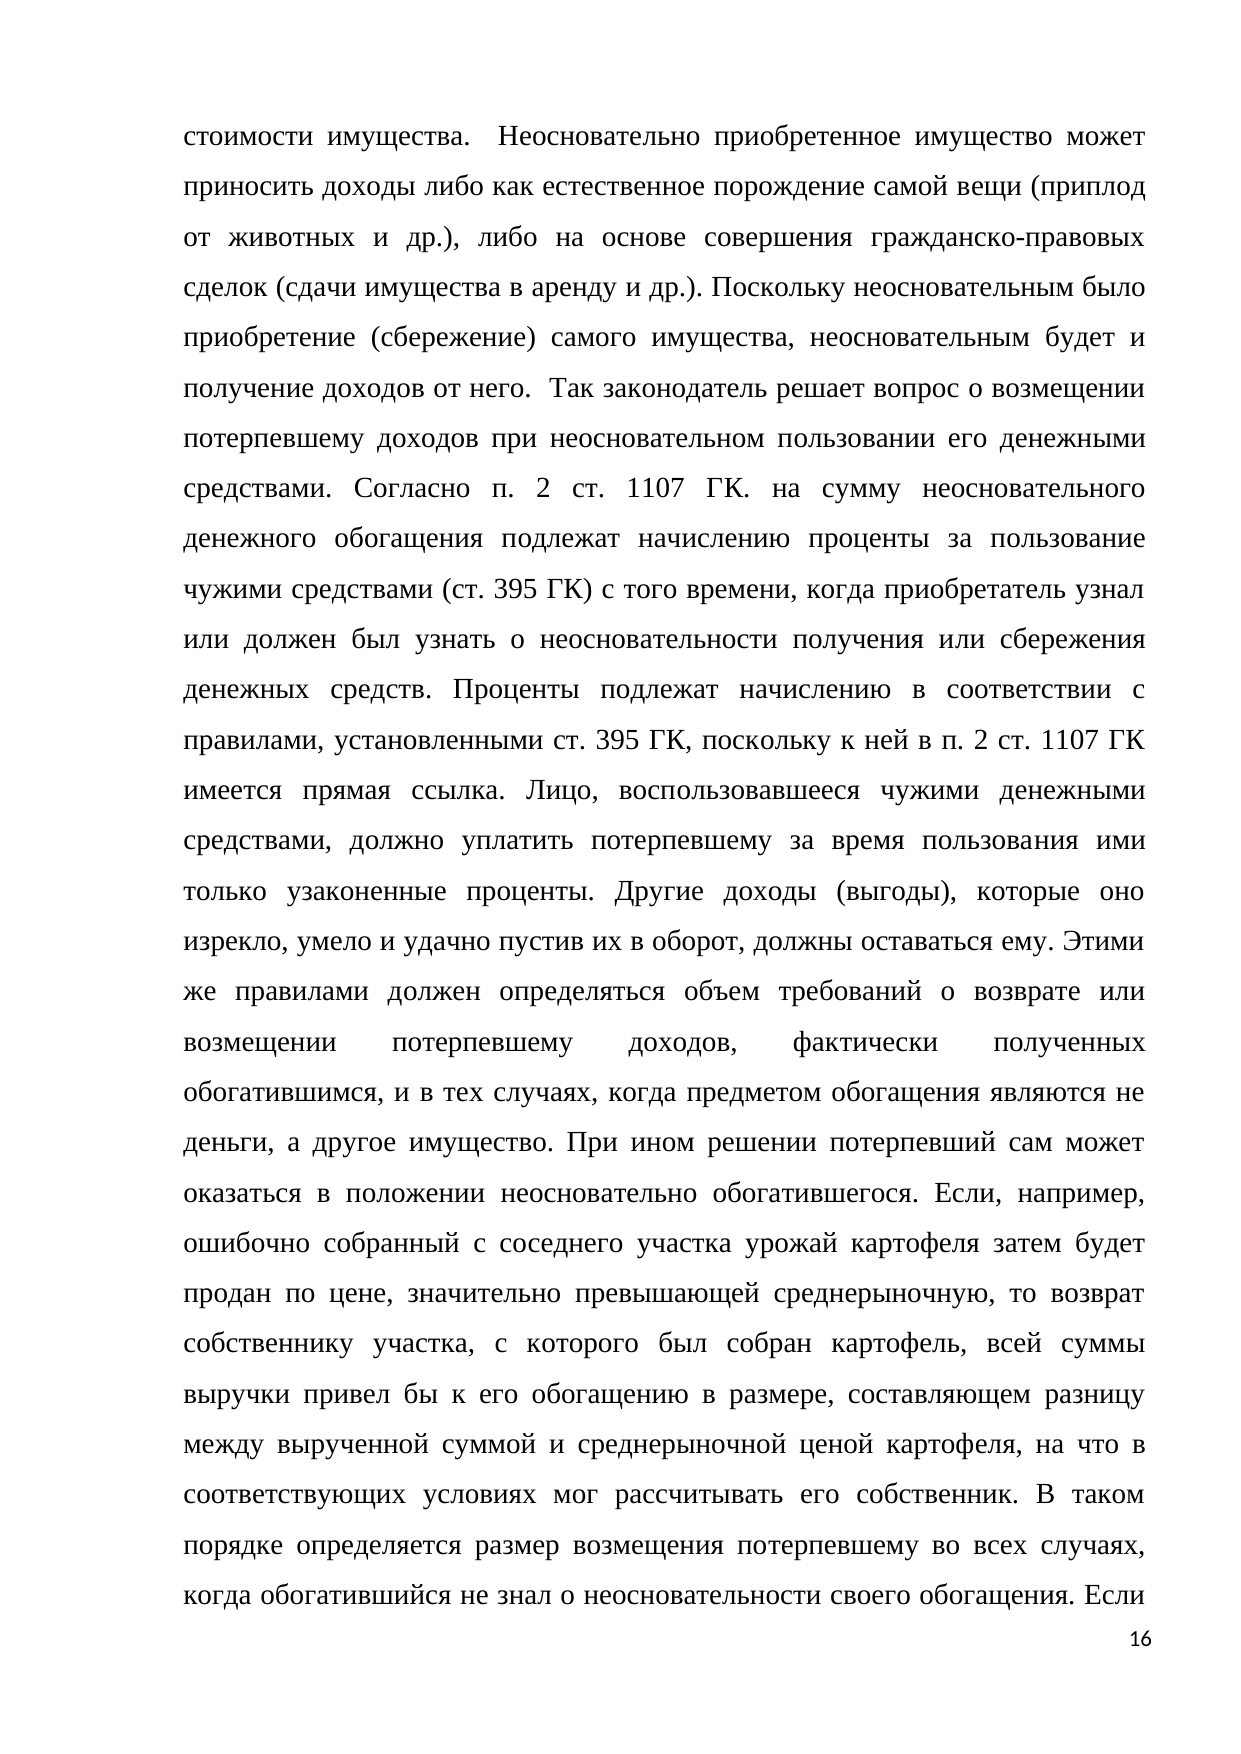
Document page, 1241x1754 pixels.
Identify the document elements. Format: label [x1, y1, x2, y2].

text [183, 118, 1146, 1611]
